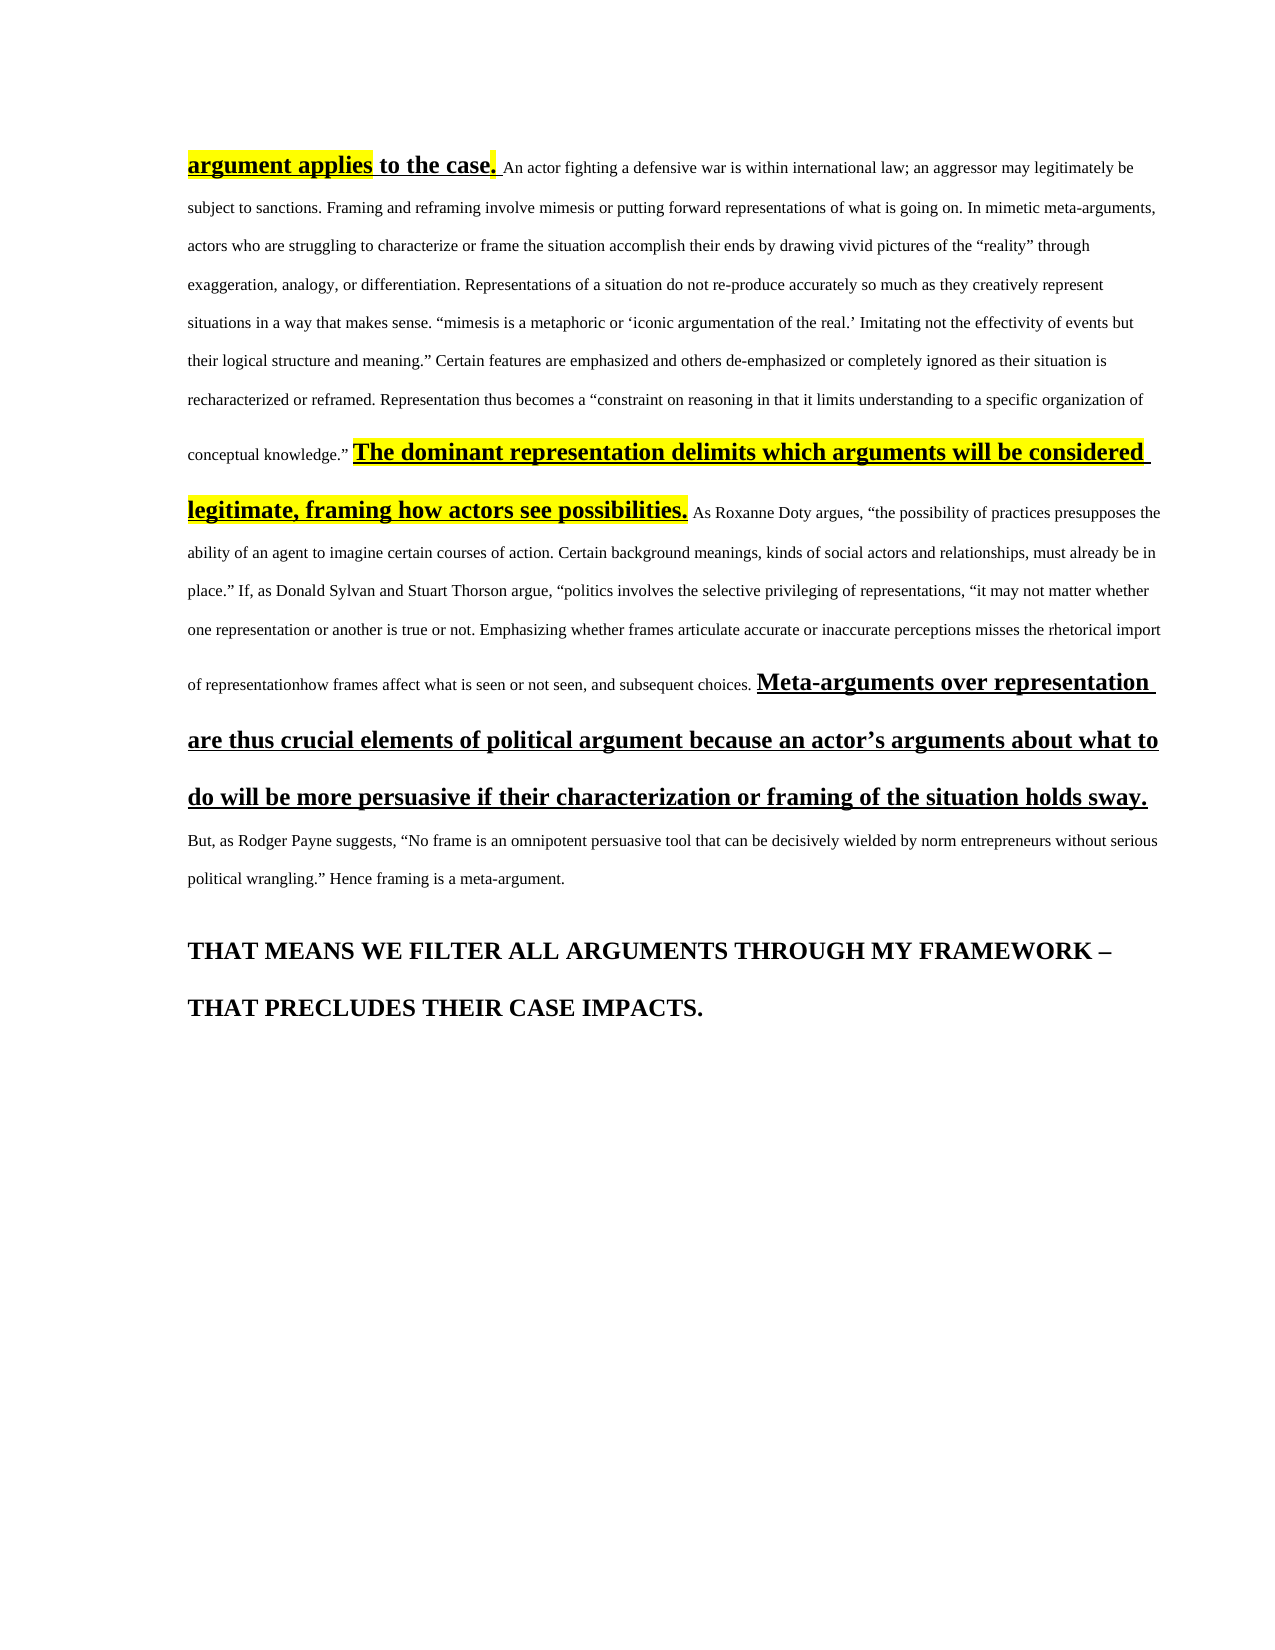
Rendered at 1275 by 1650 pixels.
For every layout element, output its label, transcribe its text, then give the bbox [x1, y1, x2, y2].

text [187, 150, 1162, 888]
text THAT MEANS WE FILTER ALL ARGUMENTS THROUGH MY FRAMEWORK – THAT PRECLUDES THEIR CASE IMPACTS. [187, 936, 1162, 1022]
